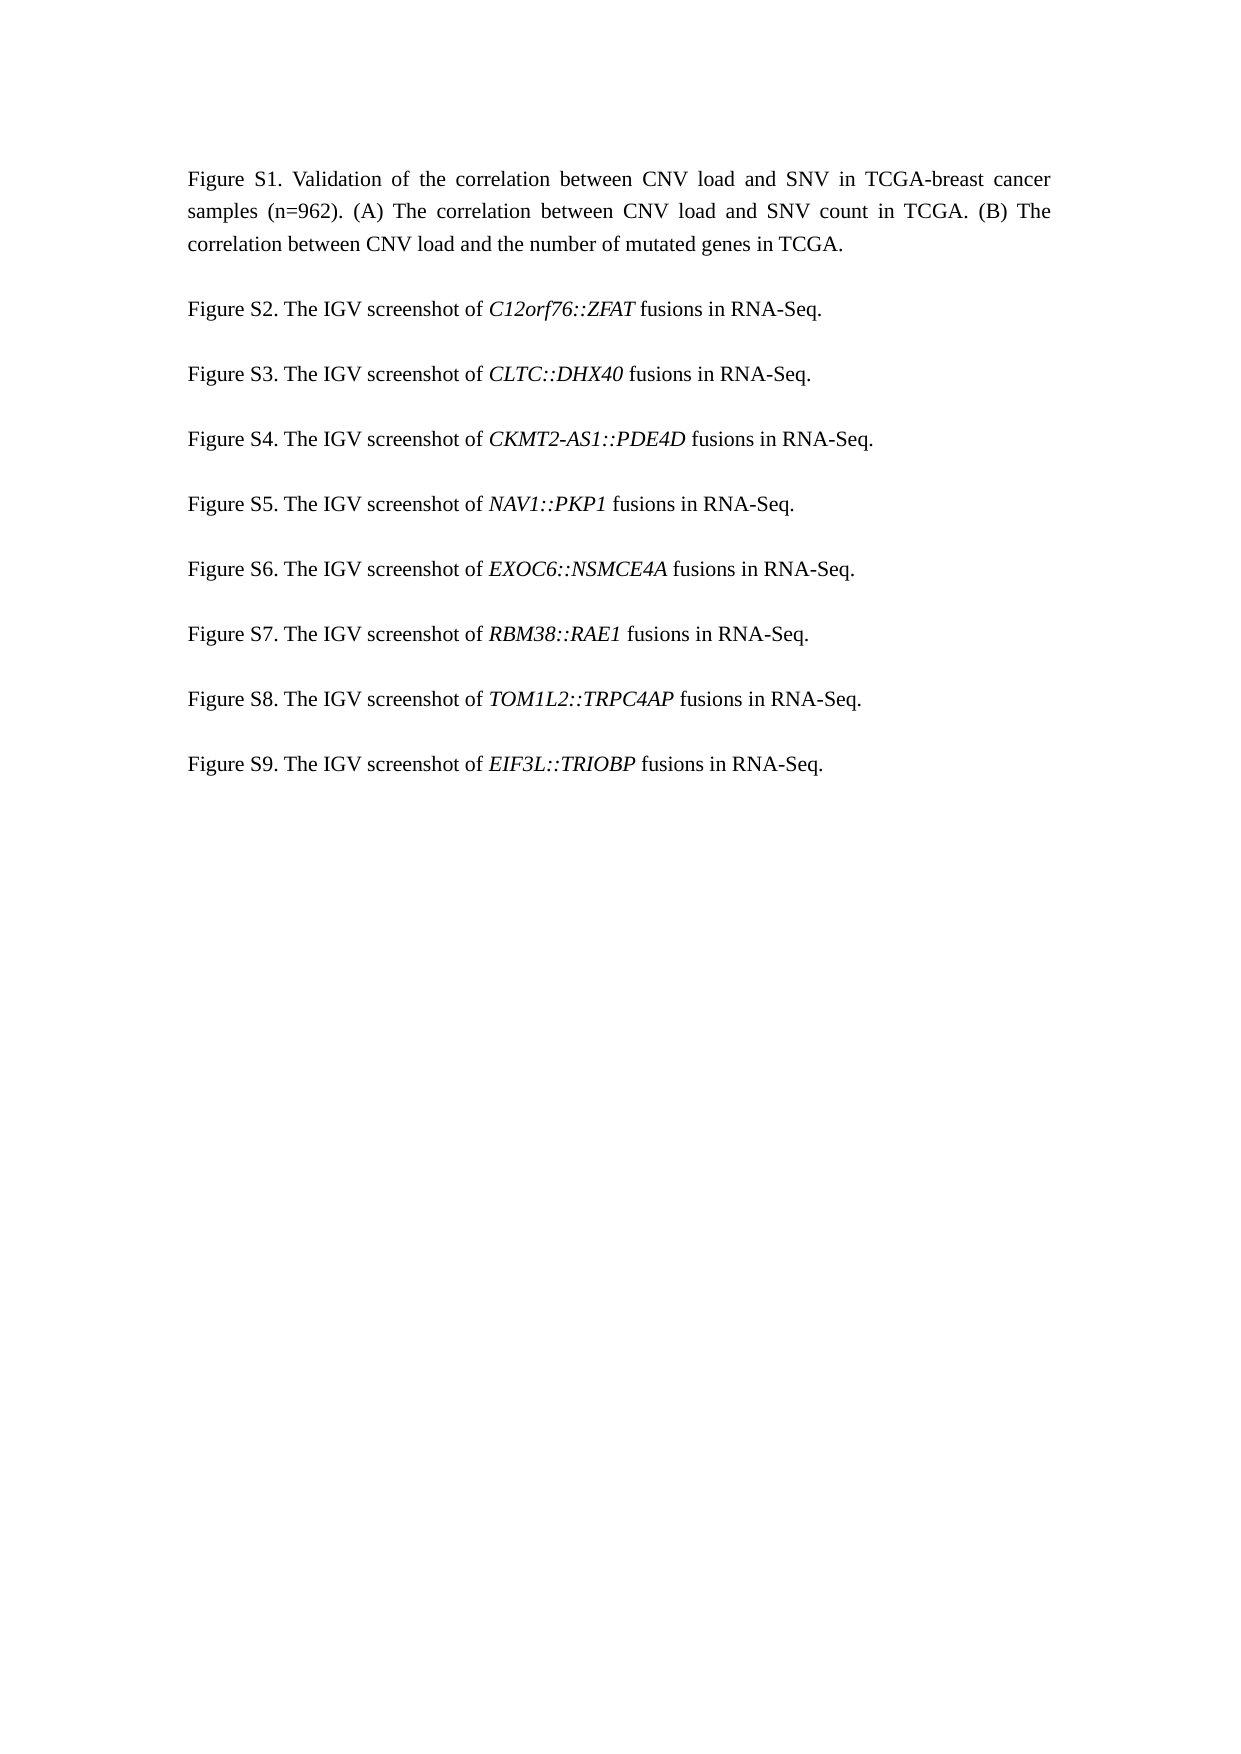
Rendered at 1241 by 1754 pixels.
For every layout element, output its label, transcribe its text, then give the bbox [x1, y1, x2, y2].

text Figure S1. Validation of the correlation between CNV load and SNV in TCGA-breast cancer samples (n=962). (A) The correlation between CNV load and SNV count in TCGA. (B) The correlation between CNV load and the number of mutated genes in TCGA. [187, 162, 1053, 259]
text Figure S7. The IGV screenshot of RBM38::RAE1 fusions in RNA-Seq. [187, 617, 1053, 649]
text Figure S8. The IGV screenshot of TOM1L2::TRPC4AP fusions in RNA-Seq. [187, 682, 1053, 714]
text Figure S3. The IGV screenshot of CLTC::DHX40 fusions in RNA-Seq. [187, 357, 1053, 389]
text Figure S4. The IGV screenshot of CKMT2-AS1::PDE4D fusions in RNA-Seq. [187, 422, 1053, 454]
text Figure S9. The IGV screenshot of EIF3L::TRIOBP fusions in RNA-Seq. [187, 747, 1053, 779]
text Figure S2. The IGV screenshot of C12orf76::ZFAT fusions in RNA-Seq. [187, 292, 1053, 324]
text Figure S6. The IGV screenshot of EXOC6::NSMCE4A fusions in RNA-Seq. [187, 552, 1053, 584]
text Figure S5. The IGV screenshot of NAV1::PKP1 fusions in RNA-Seq. [187, 487, 1053, 519]
